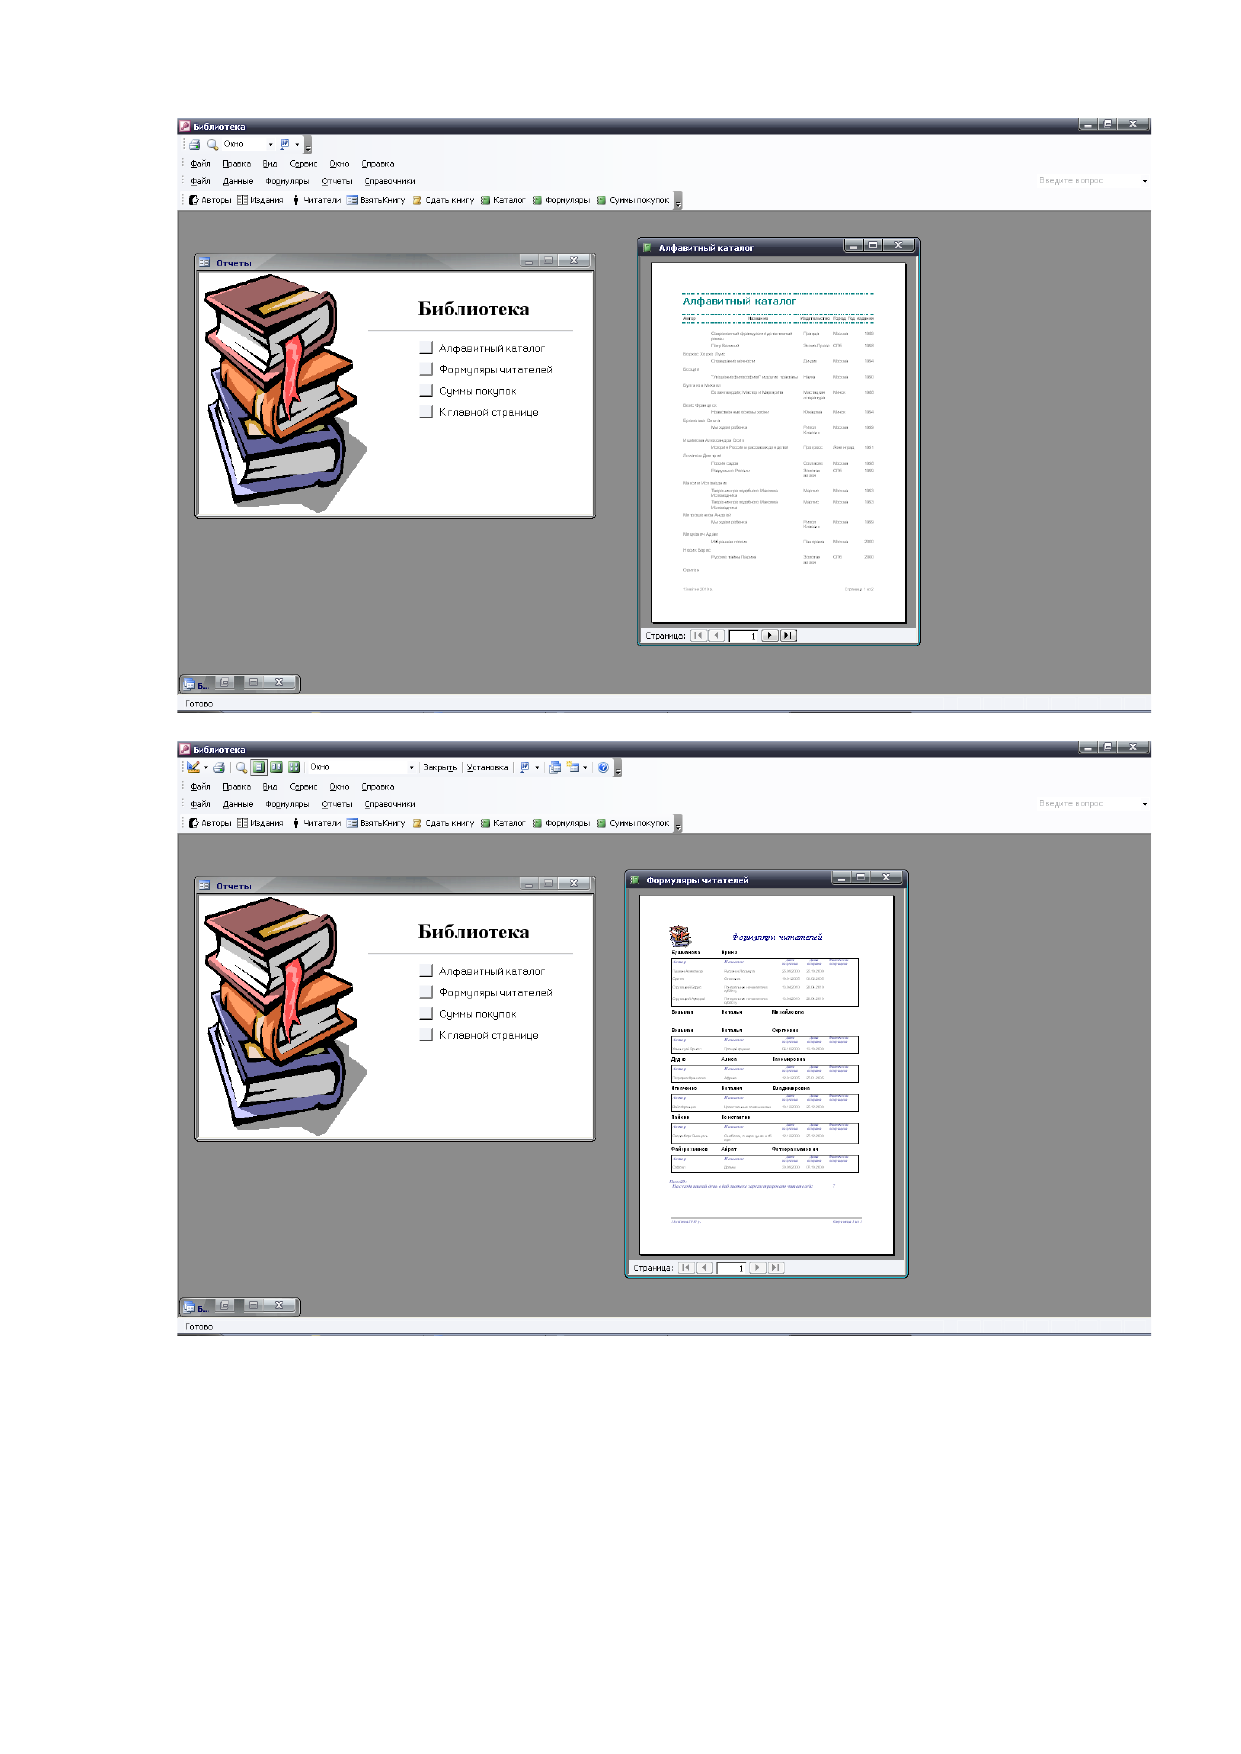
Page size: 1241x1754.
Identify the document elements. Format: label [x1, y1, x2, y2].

picture [177, 118, 1152, 713]
picture [177, 741, 1152, 1336]
